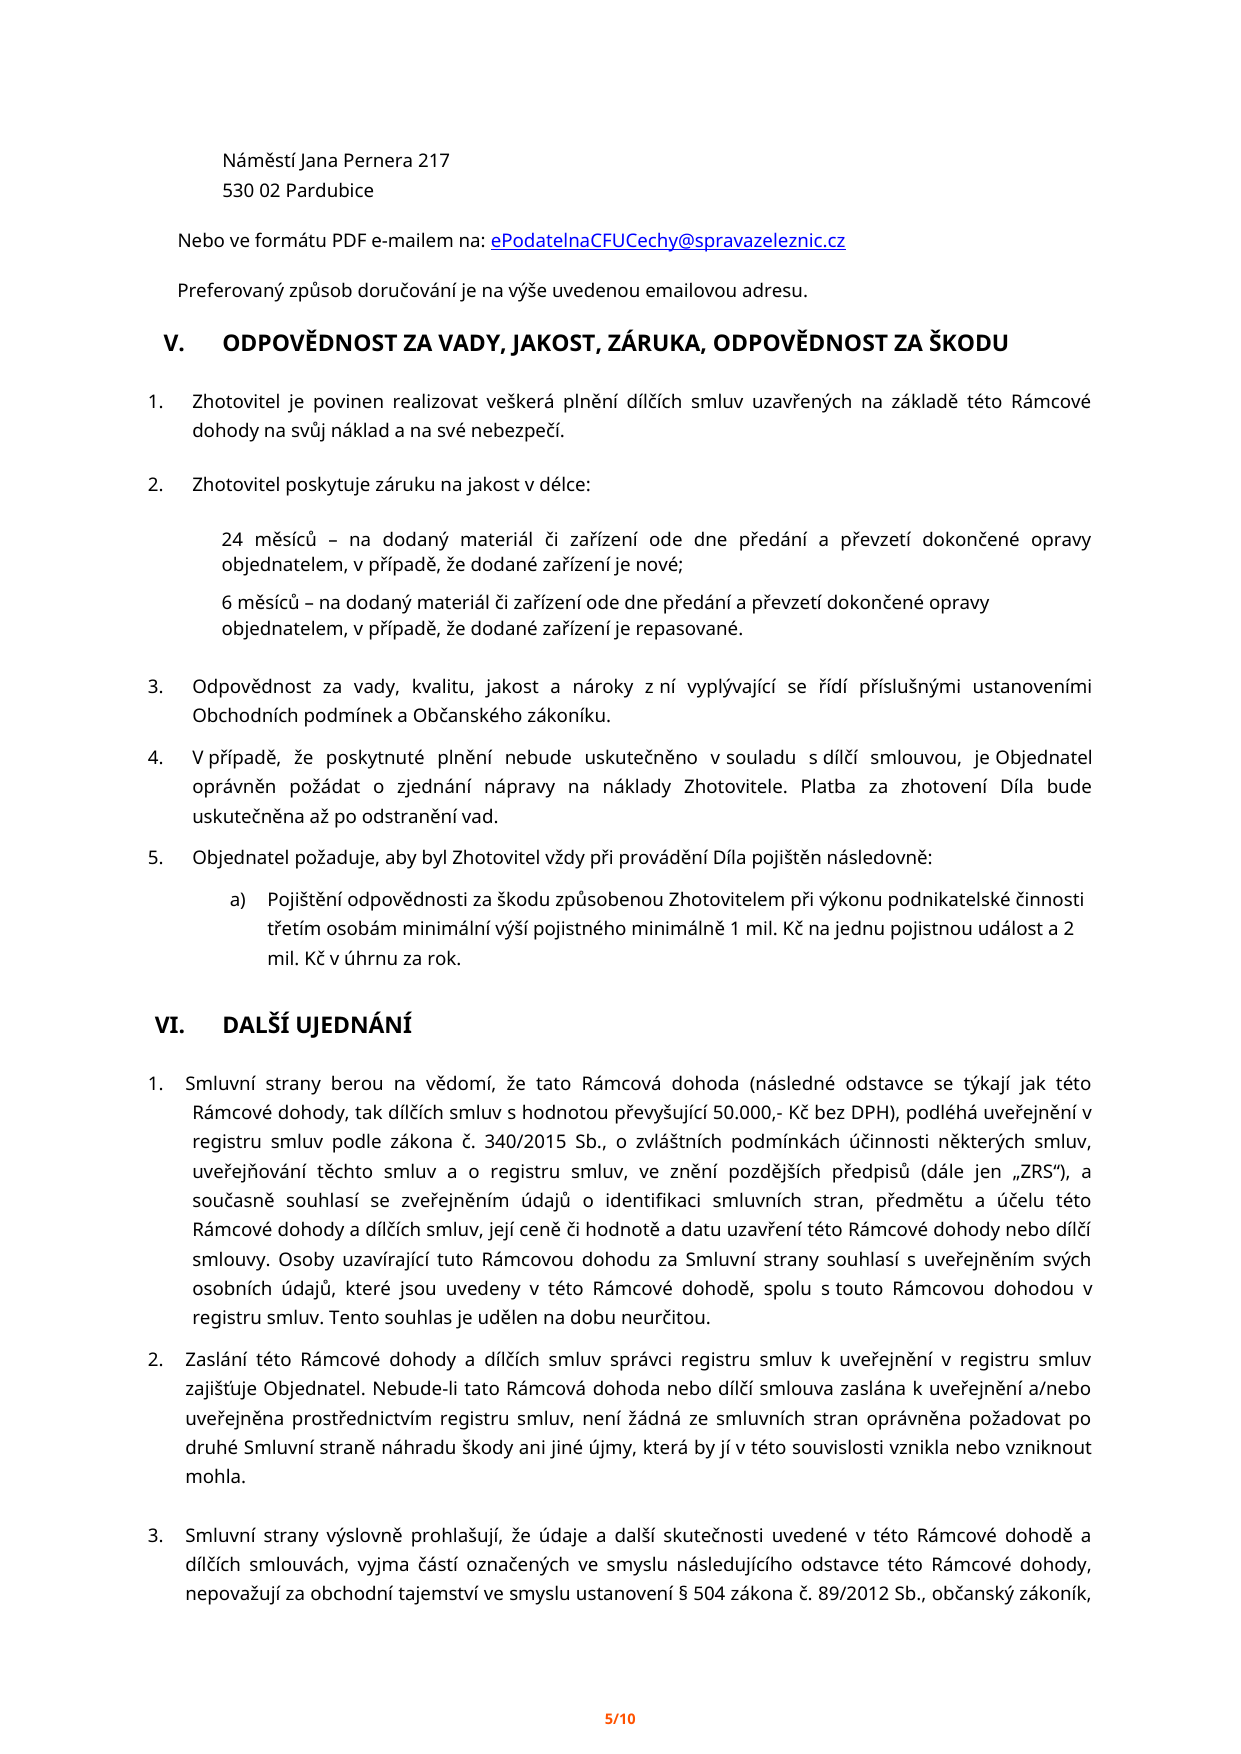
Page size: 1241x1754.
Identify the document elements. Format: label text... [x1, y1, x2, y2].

list Odpovědnost za vady, kvalitu, jakost a nároky z ní vyplývající se řídí příslušnými ustanoveními Obchodních podmínek a Občanského zákoníku. [148, 673, 1093, 728]
text 24 měsíců – na dodaný materiál či zařízení ode dne předání a převzetí dokončené opravy objednatelem, v případě, že dodané zařízení je nové; [221, 526, 1093, 577]
list Pojištění odpovědnosti za škodu způsobenou Zhotovitelem při výkonu podnikatelské činnosti třetím osobám minimální výší pojistného minimálně 1 mil. Kč na jednu pojistnou událost a 2 mil. Kč v úhrnu za rok. [229, 886, 1093, 994]
list V případě, že poskytnuté plnění nebude uskutečněno v souladu s dílčí smlouvou, je Objednatel oprávněn požádat o zjednání nápravy na náklady Zhotovitele. Platba za zhotovení Díla bude uskutečněna až po odstranění vad. [148, 744, 1093, 828]
list DALŠÍ UJEDNÁNÍ [185, 1009, 1093, 1041]
list Zhotovitel je povinen realizovat veškerá plnění dílčích smluv uzavřených na základě této Rámcové dohody na svůj náklad a na své nebezpečí. [148, 388, 1093, 443]
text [222, 148, 1093, 202]
list Objednatel požaduje, aby byl Zhotovitel vždy při provádění Díla pojištěn následovně: [148, 845, 1093, 870]
list Smluvní strany berou na vědomí, že tato Rámcová dohoda (následné odstavce se týkají jak této Rámcové dohody, tak dílčích smluv s hodnotou převyšující 50.000,- Kč bez DPH), podléhá uveřejnění v registru smluv podle zákona č. 340/2015 Sb., o zvláštních podmínkách účinnosti některých smluv, uveřejňování těchto smluv a o registru smluv, ve znění pozdějších předpisů (dále jen „ZRS“), a současně souhlasí se zveřejněním údajů o identifikaci smluvních stran, předmětu a účelu této Rámcové dohody a dílčích smluv, její ceně či hodnotě a datu uzavření této Rámcové dohody nebo dílčí smlouvy. Osoby uzavírající tuto Rámcovou dohodu za Smluvní strany souhlasí s uveřejněním svých osobních údajů, které jsou uvedeny v této Rámcové dohodě, spolu s touto Rámcovou dohodou v registru smluv. Tento souhlas je udělen na dobu neurčitou. [148, 1070, 1093, 1330]
text Preferovaný způsob doručování je na výše uvedenou emailovou adresu. [177, 277, 1093, 303]
list Zaslání této Rámcové dohody a dílčích smluv správci registru smluv k uveřejnění v registru smluv zajišťuje Objednatel. Nebude-li tato Rámcová dohoda nebo dílčí smlouva zaslána k uveřejnění a/nebo uveřejněna prostřednictvím registru smluv, není žádná ze smluvních stran oprávněna požadovat po druhé Smluvní straně náhradu škody ani jiné újmy, která by jí v této souvislosti vznikla nebo vzniknout mohla. [148, 1346, 1093, 1489]
text 6 měsíců – na dodaný materiál či zařízení ode dne předání a převzetí dokončené opravy objednatelem, v případě, že dodané zařízení je repasované. [221, 589, 1093, 661]
list ODPOVĚDNOST ZA VADY, JAKOST, ZÁRUKA, ODPOVĚDNOST ZA ŠKODU [185, 327, 1093, 358]
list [148, 1522, 1093, 1606]
text Nebo ve formátu PDF e-mailem na: ePodatelnaCFUCechy@spravazeleznic.cz [177, 227, 1093, 252]
list Zhotovitel poskytuje záruku na jakost v délce: [148, 472, 1093, 497]
